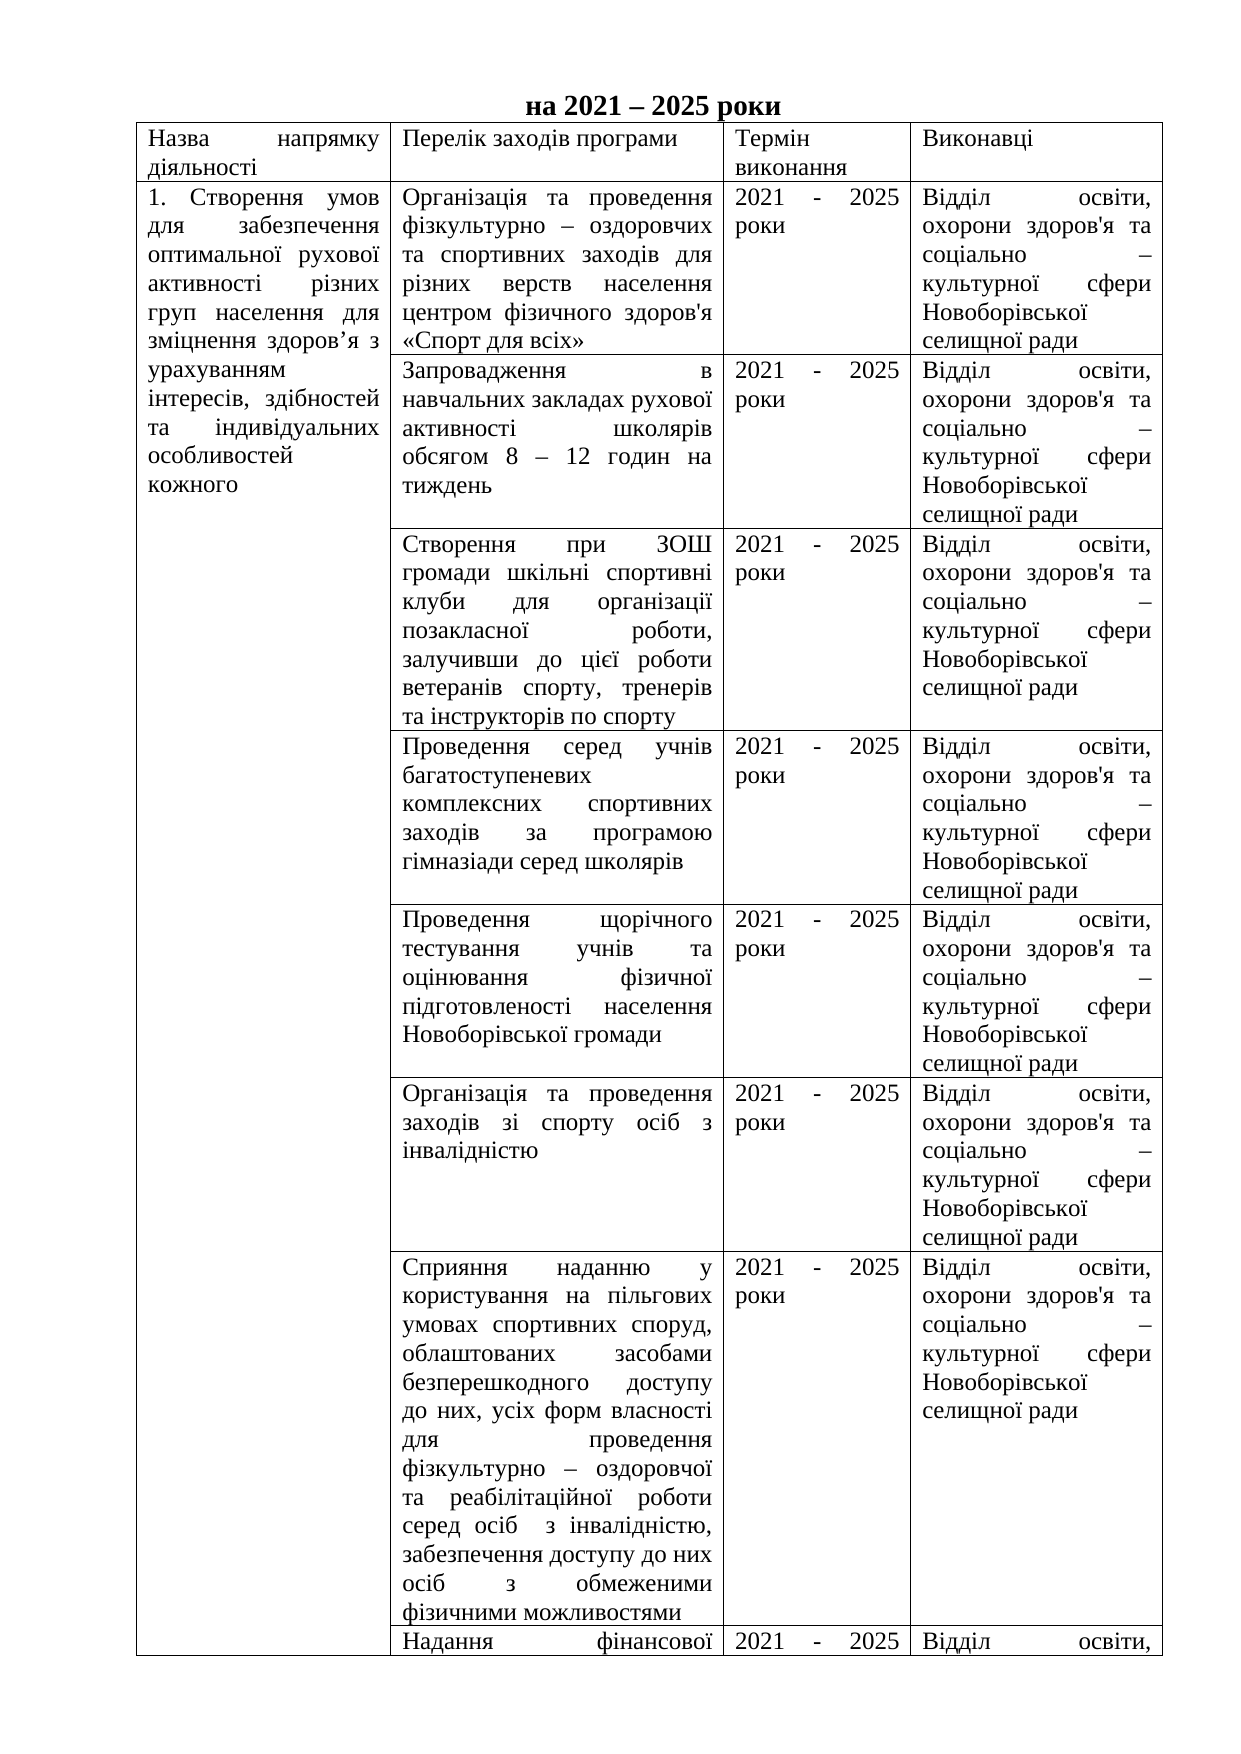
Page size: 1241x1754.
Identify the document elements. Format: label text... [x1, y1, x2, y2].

table_cell Створення при ЗОШ громади шкільні спортивні клуби для організації позакласної роботи, залучивши до цієї роботи ветеранів спорту, тренерів та інструкторів по спорту [391, 529, 723, 730]
table_cell Відділ освіти, охорони здоров'я та соціально – культурної сфери Новоборівської селищної ради [911, 529, 1162, 730]
table_cell Проведення серед учнів багатоступеневих комплексних спортивних заходів за програмою гімназіади серед школярів [391, 731, 723, 903]
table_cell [911, 1626, 1162, 1655]
table_cell Відділ освіти, охорони здоров'я та соціально – культурної сфери Новоборівської селищної ради [911, 1078, 1162, 1251]
table_cell 2021 - 2025 роки [724, 182, 910, 354]
table_cell 2021 - 2025 роки [724, 905, 910, 1077]
table_header Назва напрямку діяльності [137, 123, 390, 181]
table_cell Відділ освіти, охорони здоров'я та соціально – культурної сфери Новоборівської селищної ради [911, 731, 1162, 903]
table_cell 2021 - 2025 роки [724, 1078, 910, 1251]
table_cell Проведення щорічного тестування учнів та оцінювання фізичної підготовленості населення Новоборівської громади [391, 905, 723, 1077]
table_cell 2021 - 2025 роки [724, 1252, 910, 1625]
table_cell 2021 - 2025 роки [724, 731, 910, 903]
table_cell Запровадження в навчальних закладах рухової активності школярів обсягом 8 – 12 годин на тиждень [391, 355, 723, 528]
table_cell Відділ освіти, охорони здоров'я та соціально – культурної сфери Новоборівської селищної ради [911, 355, 1162, 528]
table_header Перелік заходів програми [391, 123, 723, 181]
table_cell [911, 1252, 1162, 1625]
table_cell Відділ освіти, охорони здоров'я та соціально – культурної сфери Новоборівської селищної ради [911, 182, 1162, 354]
table_cell 2021 - 2025 роки [724, 1626, 910, 1655]
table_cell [391, 1626, 723, 1655]
table_cell 2021 - 2025 роки [724, 529, 910, 730]
table_cell 2021 - 2025 роки [724, 355, 910, 528]
table_cell Організація та проведення заходів зі спорту осіб з інвалідністю [391, 1078, 723, 1251]
table_cell Сприяння наданню у користування на пільгових умовах спортивних споруд, облаштованих засобами безперешкодного доступу до них, усіх форм власності для проведення фізкультурно – оздоровчої та реабілітаційної роботи серед осіб з інвалідністю, забезпечення доступу до них осіб з обмеженими фізичними можливостями [391, 1252, 723, 1625]
table_header Термін виконання [724, 123, 910, 181]
table_cell Відділ освіти, охорони здоров'я та соціально – культурної сфери Новоборівської селищної ради [911, 905, 1162, 1077]
table_cell Організація та проведення фізкультурно – оздоровчих та спортивних заходів для різних верств населення центром фізичного здоров'я «Спорт для всіх» [391, 182, 723, 354]
table_cell 1. Створення умов для забезпечення оптимальної рухової активності різних груп населення для зміцнення здоров’я з урахуванням інтересів, здібностей та індивідуальних особливостей кожного [137, 182, 390, 1655]
table_header Виконавці [911, 123, 1162, 181]
text на 2021 – 2025 роки [148, 88, 1152, 122]
